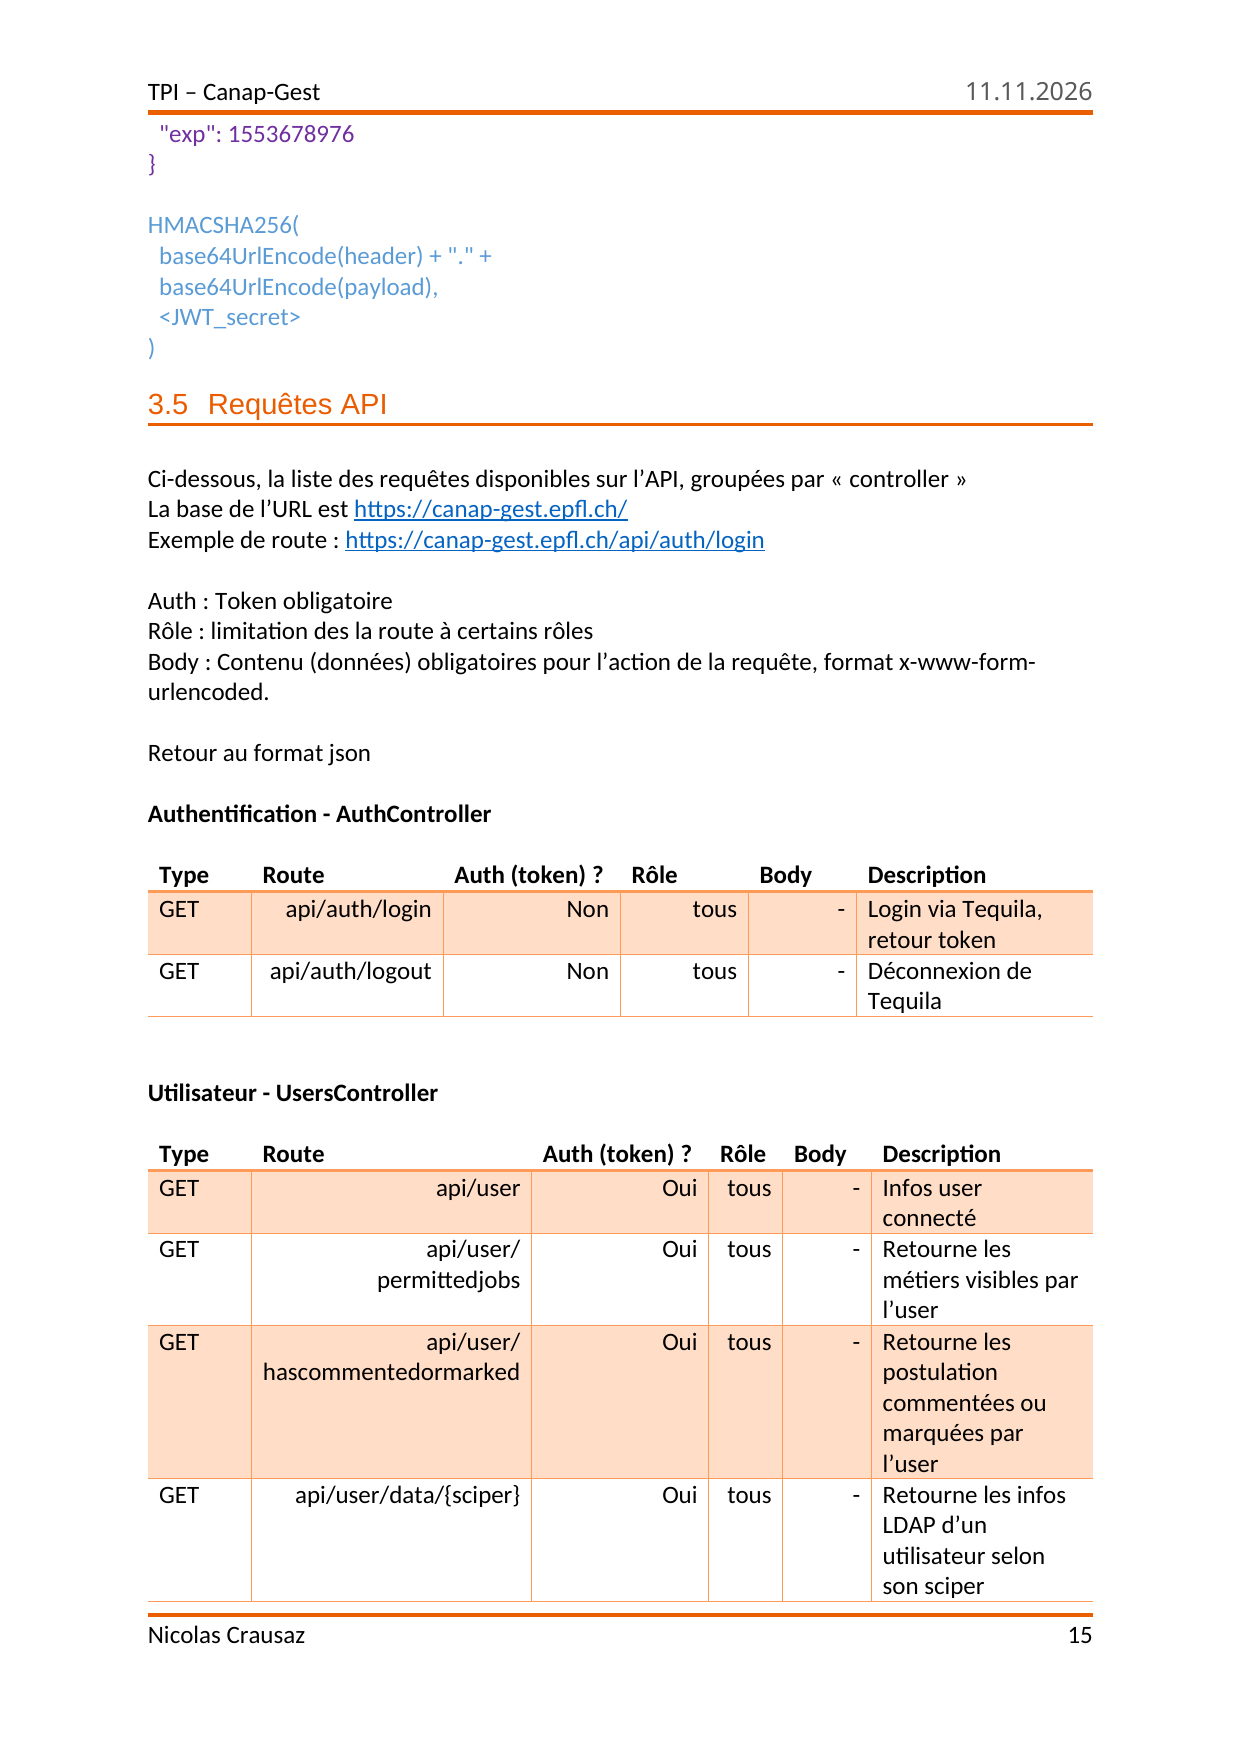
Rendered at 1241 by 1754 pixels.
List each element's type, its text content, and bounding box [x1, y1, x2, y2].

table_cell tous [709, 1479, 782, 1601]
text ) [148, 332, 1093, 362]
table_cell api/auth/login [252, 893, 443, 954]
table_cell GET [148, 1172, 251, 1233]
table_cell tous [709, 1234, 782, 1325]
table_cell api/user/data/{sciper} [252, 1479, 531, 1601]
table_cell api/user/ permittedjobs [252, 1234, 531, 1325]
text Rôle : limitation des la route à certains rôles [148, 615, 1093, 646]
text base64UrlEncode(payload), [148, 271, 1093, 301]
table_header Type [148, 1139, 251, 1169]
table_cell api/user/ hascommentedormarked [252, 1326, 531, 1478]
text <JWT_secret> [148, 301, 1093, 332]
table_cell Login via Tequila, retour token [857, 893, 1093, 954]
table_cell GET [148, 1326, 251, 1478]
text HMACSHA256( [148, 210, 1093, 240]
table_cell api/user [252, 1172, 531, 1233]
table_header Rôle [620, 860, 748, 890]
text Authentification - AuthController [148, 798, 1093, 829]
text Auth : Token obligatoire [148, 585, 1093, 615]
text Exemple de route : https://canap-gest.epfl.ch/api/auth/login [148, 524, 1093, 554]
table_cell tous [621, 955, 748, 1016]
table_header Description [871, 1139, 1093, 1169]
table_header Route [251, 1139, 531, 1169]
table_cell GET [148, 1234, 251, 1325]
table_cell Retourne les métiers visibles par l’user [872, 1234, 1093, 1325]
table_cell Déconnexion de Tequila [857, 955, 1093, 1016]
text Retour au format json [148, 737, 1093, 768]
table_cell - [783, 1326, 871, 1478]
table_header Description [856, 860, 1093, 890]
table_cell GET [148, 955, 251, 1016]
table_header Body [748, 860, 856, 890]
table_cell Infos user connecté [872, 1172, 1093, 1233]
text La base de l’URL est https://canap-gest.epfl.ch/ [148, 493, 1093, 524]
table_cell tous [709, 1326, 782, 1478]
table_cell - [749, 893, 856, 954]
table_header Auth (token) ? [531, 1139, 709, 1169]
table_cell - [783, 1172, 871, 1233]
text base64UrlEncode(header) + "." + [148, 240, 1093, 271]
text Ci-dessous, la liste des requêtes disponibles sur l’API, groupées par « controller » [148, 463, 1093, 493]
text Utilisateur - UsersController [148, 1077, 1093, 1108]
table_header Body [783, 1139, 871, 1169]
table_cell Oui [532, 1172, 708, 1233]
table_cell Non [444, 955, 620, 1016]
table_cell tous [621, 893, 748, 954]
table_cell Oui [532, 1479, 708, 1601]
table_cell Non [444, 893, 620, 954]
table_cell - [749, 955, 856, 1016]
text } [148, 149, 1093, 179]
table_cell GET [148, 1479, 251, 1601]
table_cell - [783, 1234, 871, 1325]
table_cell Oui [532, 1234, 708, 1325]
table_header Route [251, 860, 443, 890]
text "exp": 1553678976 [148, 118, 1093, 149]
table_header Rôle [709, 1139, 783, 1169]
table_cell GET [148, 893, 251, 954]
table_header Auth (token) ? [443, 860, 620, 890]
table_cell Retourne les infos LDAP d’un utilisateur selon son sciper [872, 1479, 1093, 1601]
table_cell tous [709, 1172, 782, 1233]
table_cell - [783, 1479, 871, 1601]
table_cell Oui [532, 1326, 708, 1478]
table_cell api/auth/logout [252, 955, 443, 1016]
subtitle Requêtes API [148, 387, 1093, 423]
table_header Type [148, 860, 251, 890]
table_cell Retourne les postulation commentées ou marquées par l’user [872, 1326, 1093, 1478]
text Body : Contenu (données) obligatoires pour l’action de la requête, format x-www-form-urlencoded. [148, 646, 1093, 707]
